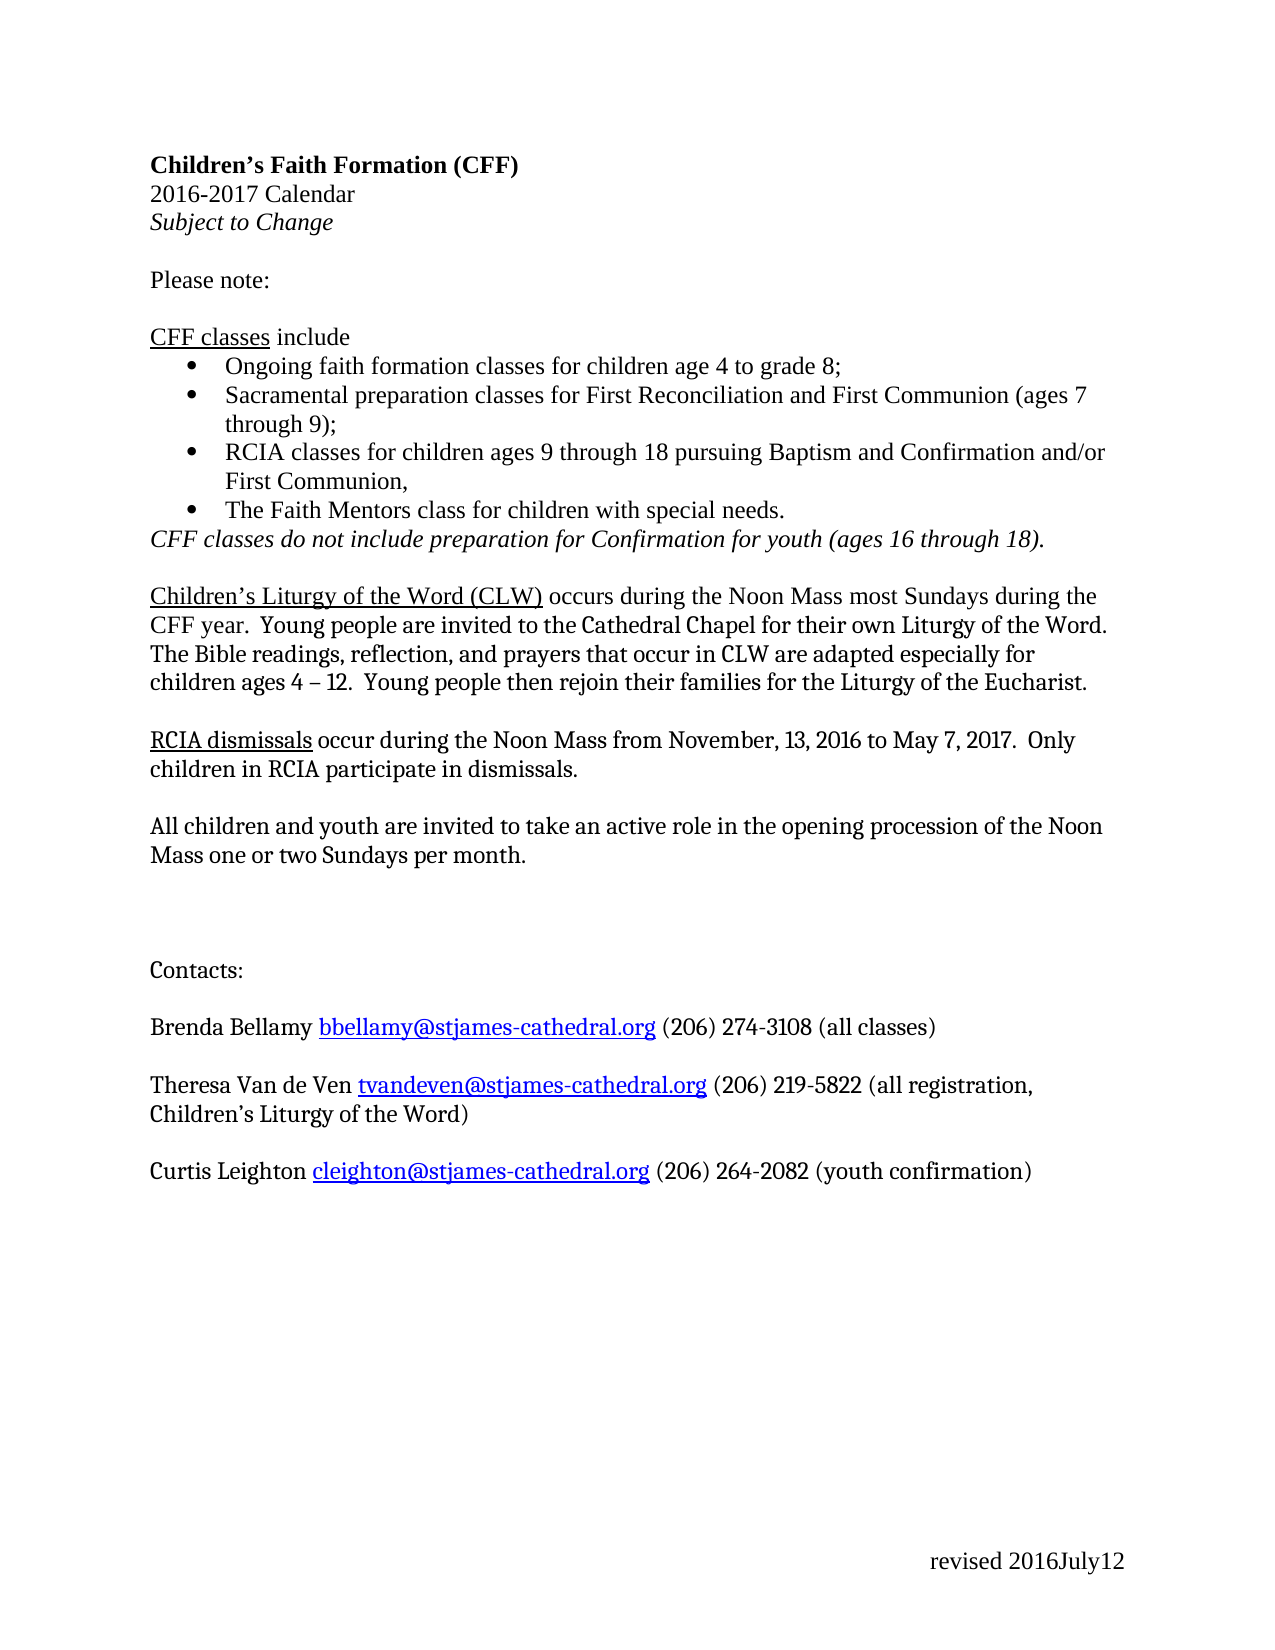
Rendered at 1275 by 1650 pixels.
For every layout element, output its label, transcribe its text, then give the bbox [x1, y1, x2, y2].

text Curtis Leighton cleighton@stjames-cathedral.org (206) 264-2082 (youth confirmation) [150, 1157, 1125, 1186]
text Children’s Faith Formation (CFF) [150, 150, 1125, 179]
text Please note: [150, 265, 1125, 294]
list The Faith Mentors class for children with special needs. [187, 495, 1125, 524]
text RCIA dismissals occur during the Noon Mass from November, 13, 2016 to May 7, 2017. Only children in RCIA participate in dismissals. [150, 726, 1125, 783]
text CFF classes do not include preparation for Confirmation for youth (ages 16 through 18). [150, 524, 1125, 552]
text Brenda Bellamy bbellamy@stjames-cathedral.org (206) 274-3108 (all classes) [150, 1013, 1125, 1042]
text 2016-2017 Calendar [150, 179, 1125, 207]
list RCIA classes for children ages 9 through 18 pursuing Baptism and Confirmation and/or First Communion, [187, 437, 1125, 495]
text Children’s Liturgy of the Word (CLW) occurs during the Noon Mass most Sundays during the CFF year. Young people are invited to the Cathedral Chapel for their own Liturgy of the Word. The Bible readings, reflection, and prayers that occur in CLW are adapted especially for children ages 4 – 12. Young people then rejoin their families for the Liturgy of the Eucharist. [150, 581, 1125, 697]
text CFF classes include [150, 322, 1125, 351]
text All children and youth are invited to take an active role in the opening procession of the Noon Mass one or two Sundays per month. [150, 812, 1125, 869]
text Subject to Change [150, 207, 1125, 236]
list Ongoing faith formation classes for children age 4 to grade 8; [187, 351, 1125, 380]
text Contacts: [150, 956, 1125, 984]
list Sacramental preparation classes for First Reconciliation and First Communion (ages 7 through 9); [187, 380, 1125, 437]
text Theresa Van de Ven tvandeven@stjames-cathedral.org (206) 219-5822 (all registration, Children’s Liturgy of the Word) [150, 1071, 1125, 1128]
